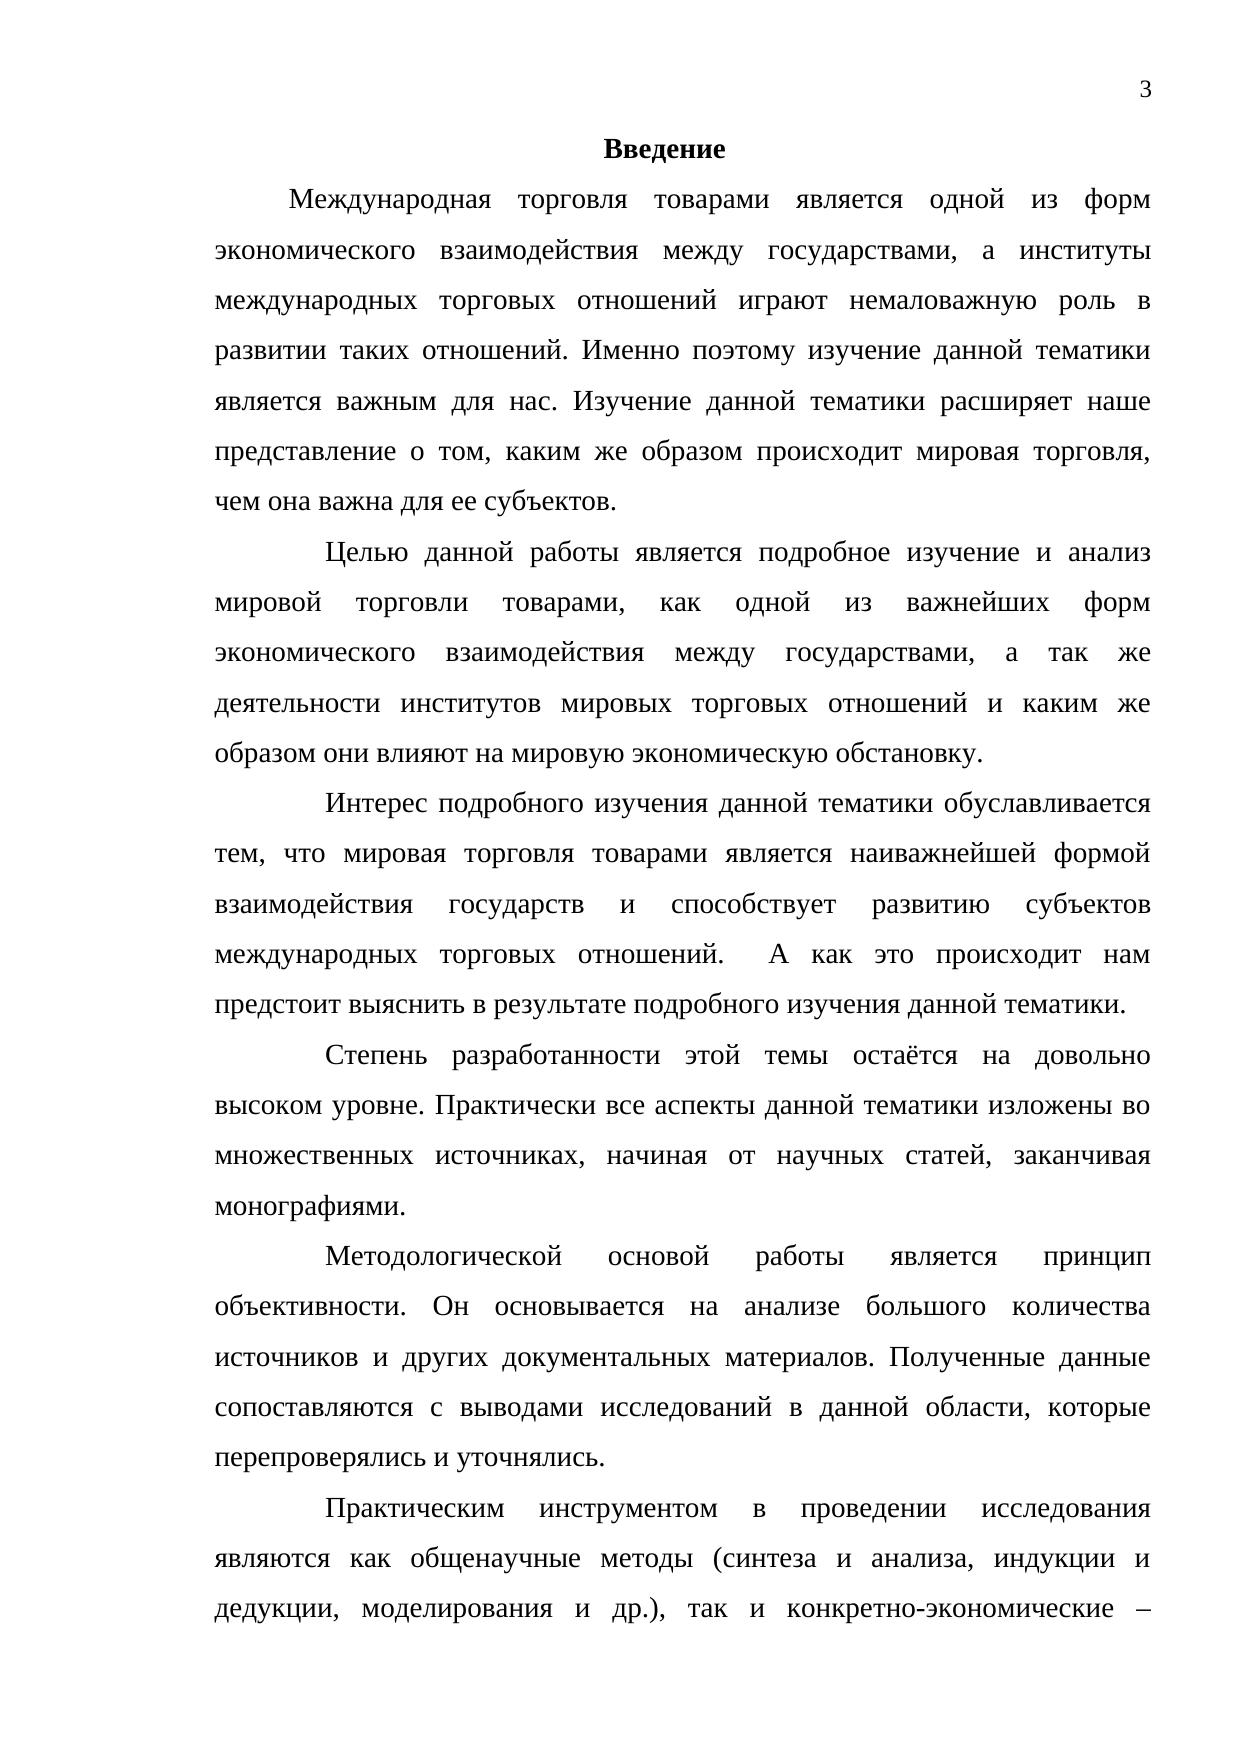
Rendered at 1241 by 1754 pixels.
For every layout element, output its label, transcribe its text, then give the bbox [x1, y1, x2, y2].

text Международная торговля товарами является одной из форм экономического взаимодействия между государствами, а институты международных торговых отношений играют немаловажную роль в развитии таких отношений. Именно поэтому изучение данной тематики является важным для нас. Изучение данной тематики расширяет наше представление о том, каким же образом происходит мировая торговля, чем она важна для ее субъектов. [214, 182, 1152, 517]
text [214, 1490, 1152, 1624]
text Введение [177, 131, 1152, 165]
text Целью данной работы является подробное изучение и анализ мировой торговли товарами, как одной из важнейших форм экономического взаимодействия между государствами, а так же деятельности институтов мировых торговых отношений и каким же образом они влияют на мировую экономическую обстановку. [214, 534, 1152, 768]
text Интерес подробного изучения данной тематики обуславливается тем, что мировая торговля товарами является наиважнейшей формой взаимодействия государств и способствует развитию субъектов международных торговых отношений. А как это происходит нам предстоит выяснить в результате подробного изучения данной тематики. [214, 785, 1152, 1020]
text Методологической основой работы является принцип объективности. Он основывается на анализе большого количества источников и других документальных материалов. Полученные данные сопоставляются с выводами исследований в данной области, которые перепроверялись и уточнялись. [214, 1238, 1152, 1473]
text Степень разработанности этой темы остаётся на довольно высоком уровне. Практически все аспекты данной тематики изложены во множественных источниках, начиная от научных статей, заканчивая монографиями. [214, 1037, 1152, 1221]
